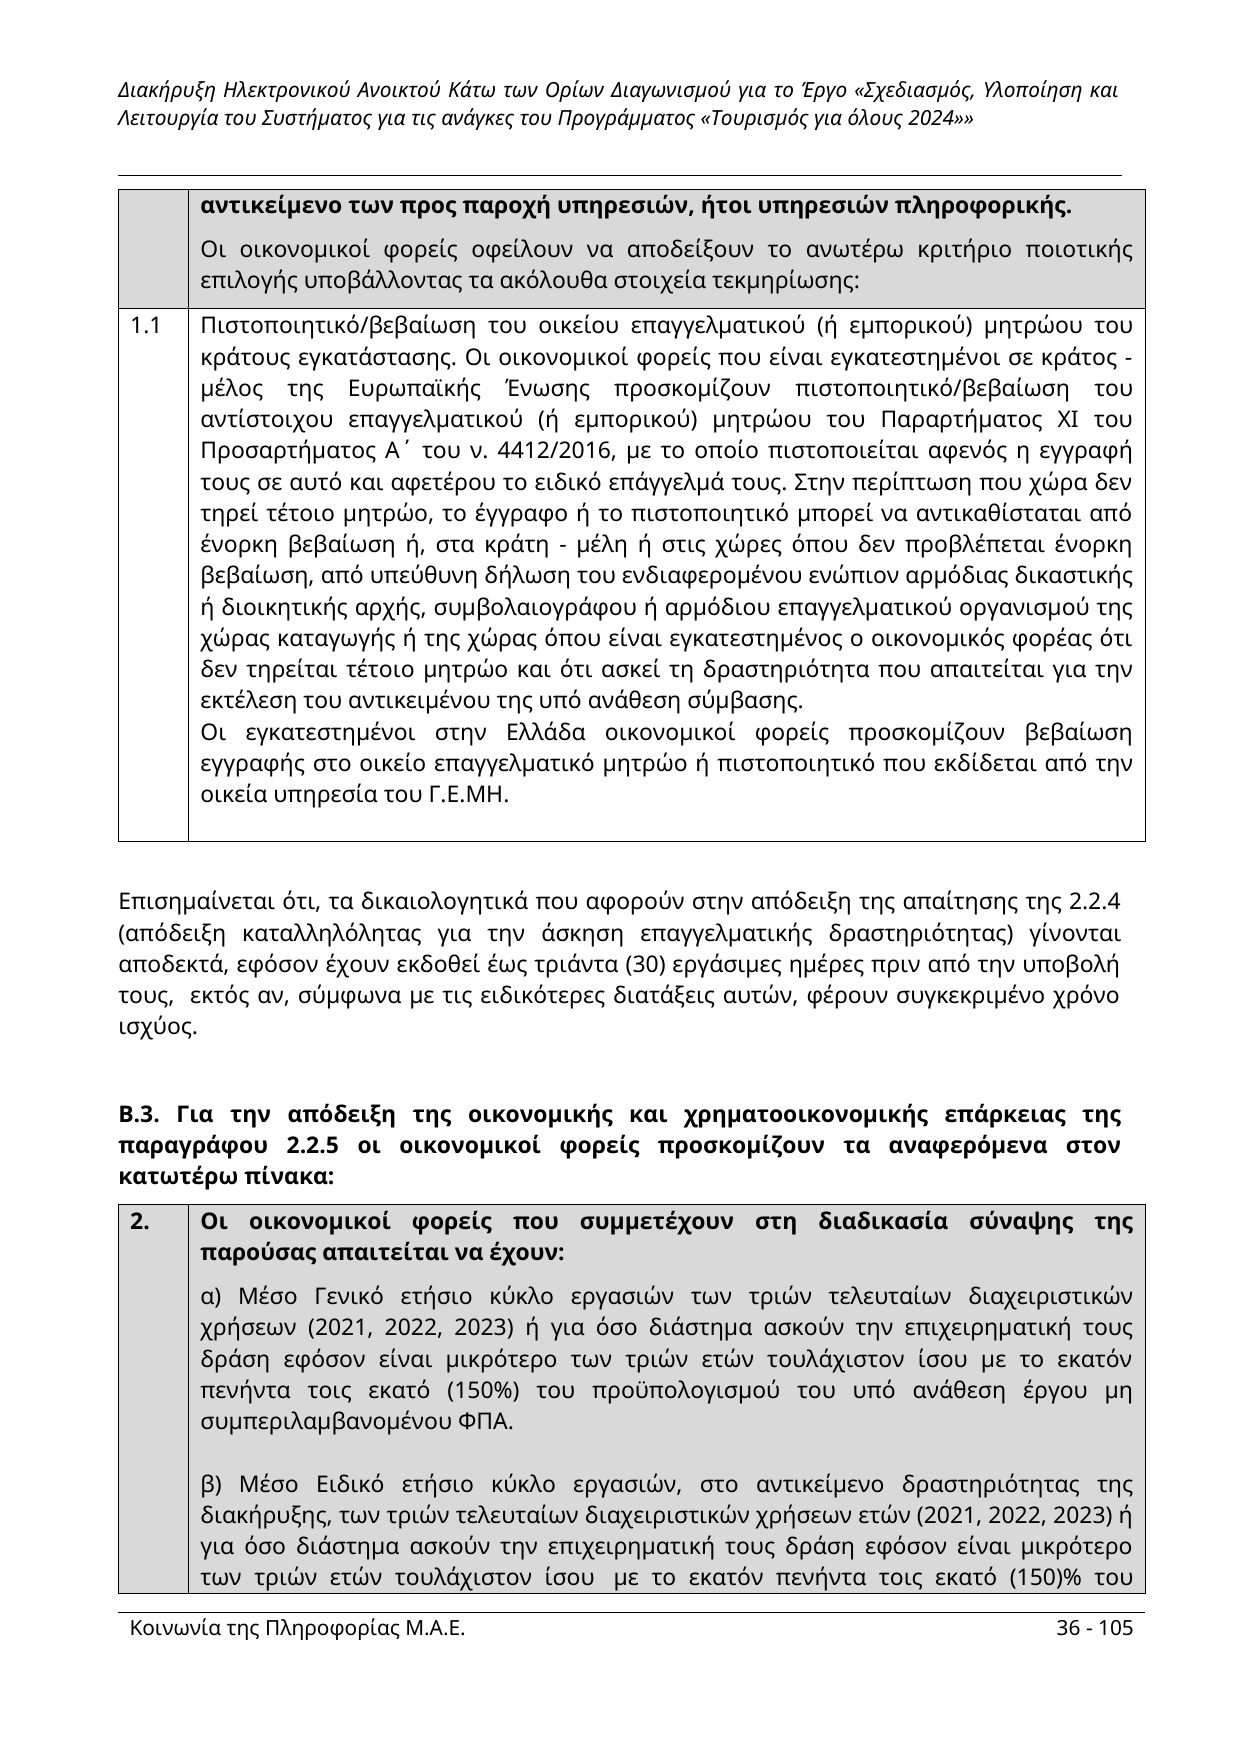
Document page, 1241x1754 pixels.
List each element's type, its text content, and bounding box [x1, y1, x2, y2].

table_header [189, 1205, 1145, 1593]
text Β.3. Για την απόδειξη της οικονομικής και χρηματοοικονομικής επάρκειας της παραγράφου 2.2.5 οι οικονομικοί φορείς προσκομίζουν τα αναφερόμενα στον κατωτέρω πίνακα: [118, 1098, 1122, 1192]
table_cell 1.1 [119, 309, 188, 841]
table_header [189, 190, 1145, 308]
table_header 1. [119, 190, 188, 308]
text Επισημαίνεται ότι, τα δικαιολογητικά που αφορούν στην απόδειξη της απαίτησης της 2.2.4 (απόδειξη καταλληλόλητας για την άσκηση επαγγελματικής δραστηριότητας) γίνονται αποδεκτά, εφόσον έχουν εκδοθεί έως τριάντα (30) εργάσιμες ημέρες πριν από την υποβολή τους, εκτός αν, σύμφωνα με τις ειδικότερες διατάξεις αυτών, φέρουν συγκεκριμένο χρόνο ισχύος. [118, 885, 1122, 1042]
table_header 2. [119, 1205, 188, 1593]
table_cell Πιστοποιητικό/βεβαίωση του οικείου επαγγελματικού (ή εμπορικού) μητρώου του κράτους εγκατάστασης. Οι οικονομικοί φορείς που είναι εγκατεστημένοι σε κράτος - μέλος της Ευρωπαϊκής Ένωσης προσκομίζουν πιστοποιητικό/βεβαίωση του αντίστοιχου επαγγελματικού (ή εμπορικού) μητρώου του Παραρτήματος XI του Προσαρτήματος Α΄ του ν. 4412/2016, με το οποίο πιστοποιείται αφενός η εγγραφή τους σε αυτό και αφετέρου το ειδικό επάγγελμά τους. Στην περίπτωση που χώρα δεν τηρεί τέτοιο μητρώο, το έγγραφο ή το πιστοποιητικό μπορεί να αντικαθίσταται από ένορκη βεβαίωση ή, στα κράτη - μέλη ή στις χώρες όπου δεν προβλέπεται ένορκη βεβαίωση, από υπεύθυνη δήλωση του ενδιαφερομένου ενώπιον αρμόδιας δικαστικής ή διοικητικής αρχής, συμβολαιογράφου ή αρμόδιου επαγγελματικού οργανισμού της χώρας καταγωγής ή της χώρας όπου είναι εγκατεστημένος ο οικονομικός φορέας ότι δεν τηρείται τέτοιο μητρώο και ότι ασκεί τη δραστηριότητα που απαιτείται για την εκτέλεση του αντικειμένου της υπό ανάθεση σύμβασης. Οι εγκατεστημένοι στην Ελλάδα οικονομικοί φορείς προσκομίζουν βεβαίωση εγγραφής στο οικείο επαγγελματικό μητρώο ή πιστοποιητικό που εκδίδεται από την οικεία υπηρεσία του Γ.Ε.ΜΗ. [189, 309, 1145, 841]
